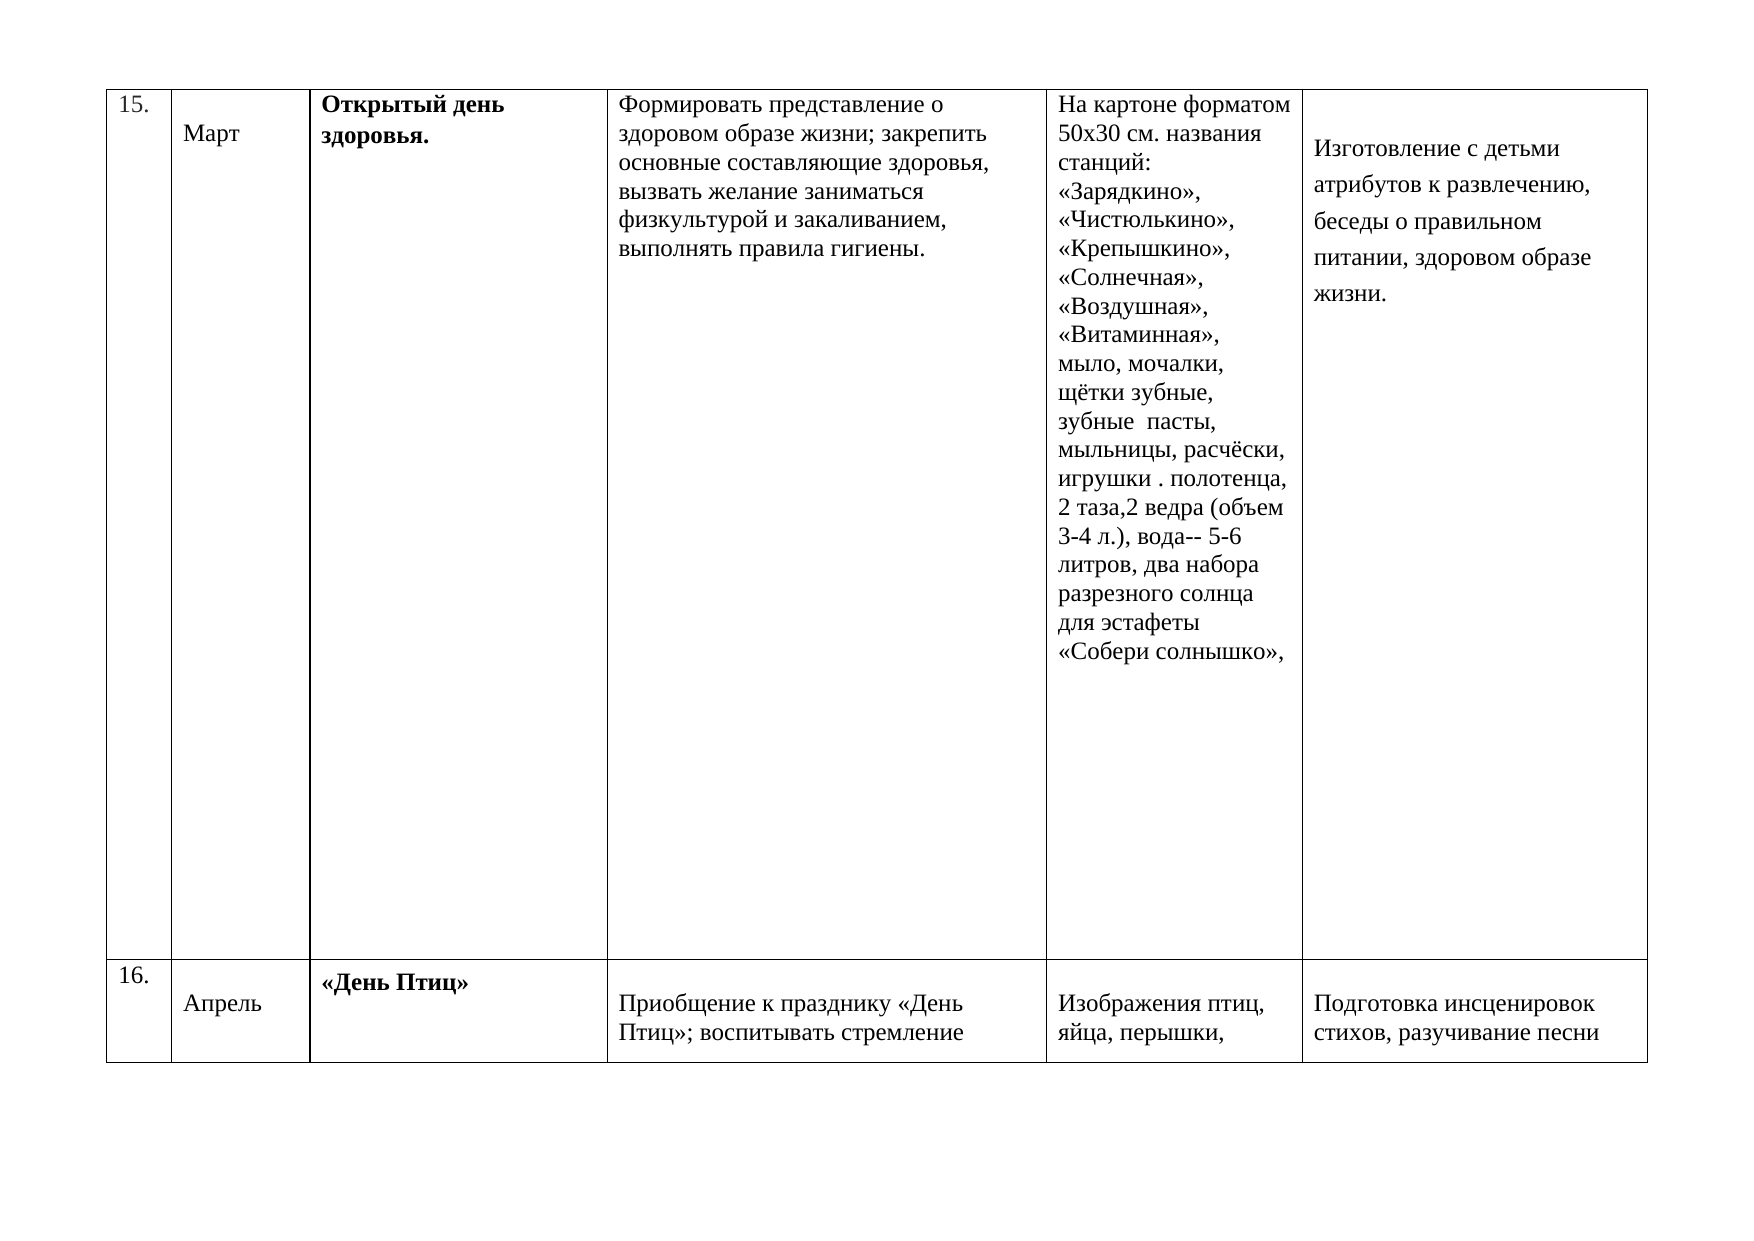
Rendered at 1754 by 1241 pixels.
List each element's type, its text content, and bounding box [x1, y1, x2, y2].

table_cell На картоне форматом 50х30 см. названия станций: «Зарядкино», «Чистюлькино», «Крепышкино», «Солнечная», «Воздушная», «Витаминная», мыло, мочалки, щётки зубные, зубные пасты, мыльницы, расчёски, игрушки . полотенца, 2 таза,2 ведра (объем 3-4 л.), вода-- 5-6 литров, два набора разрезного солнца для эстафеты «Собери солнышко», [1047, 90, 1302, 959]
table_cell «День Птиц» [311, 960, 607, 1062]
table_cell Изготовление с детьми атрибутов к развлечению, беседы о правильном питании, здоровом образе жизни. [1303, 90, 1647, 959]
table_cell 16. [107, 960, 171, 1062]
table_cell Формировать представление о здоровом образе жизни; закрепить основные составляющие здоровья, вызвать желание заниматься физкультурой и закаливанием, выполнять правила гигиены. [608, 90, 1046, 959]
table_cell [1303, 960, 1647, 1062]
table_cell Апрель [172, 960, 309, 1062]
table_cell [608, 960, 1046, 1062]
table_cell Март [172, 90, 309, 959]
table_cell Открытый день здоровья. [311, 90, 607, 959]
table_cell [1047, 960, 1302, 1062]
table_cell 15. [107, 90, 171, 959]
